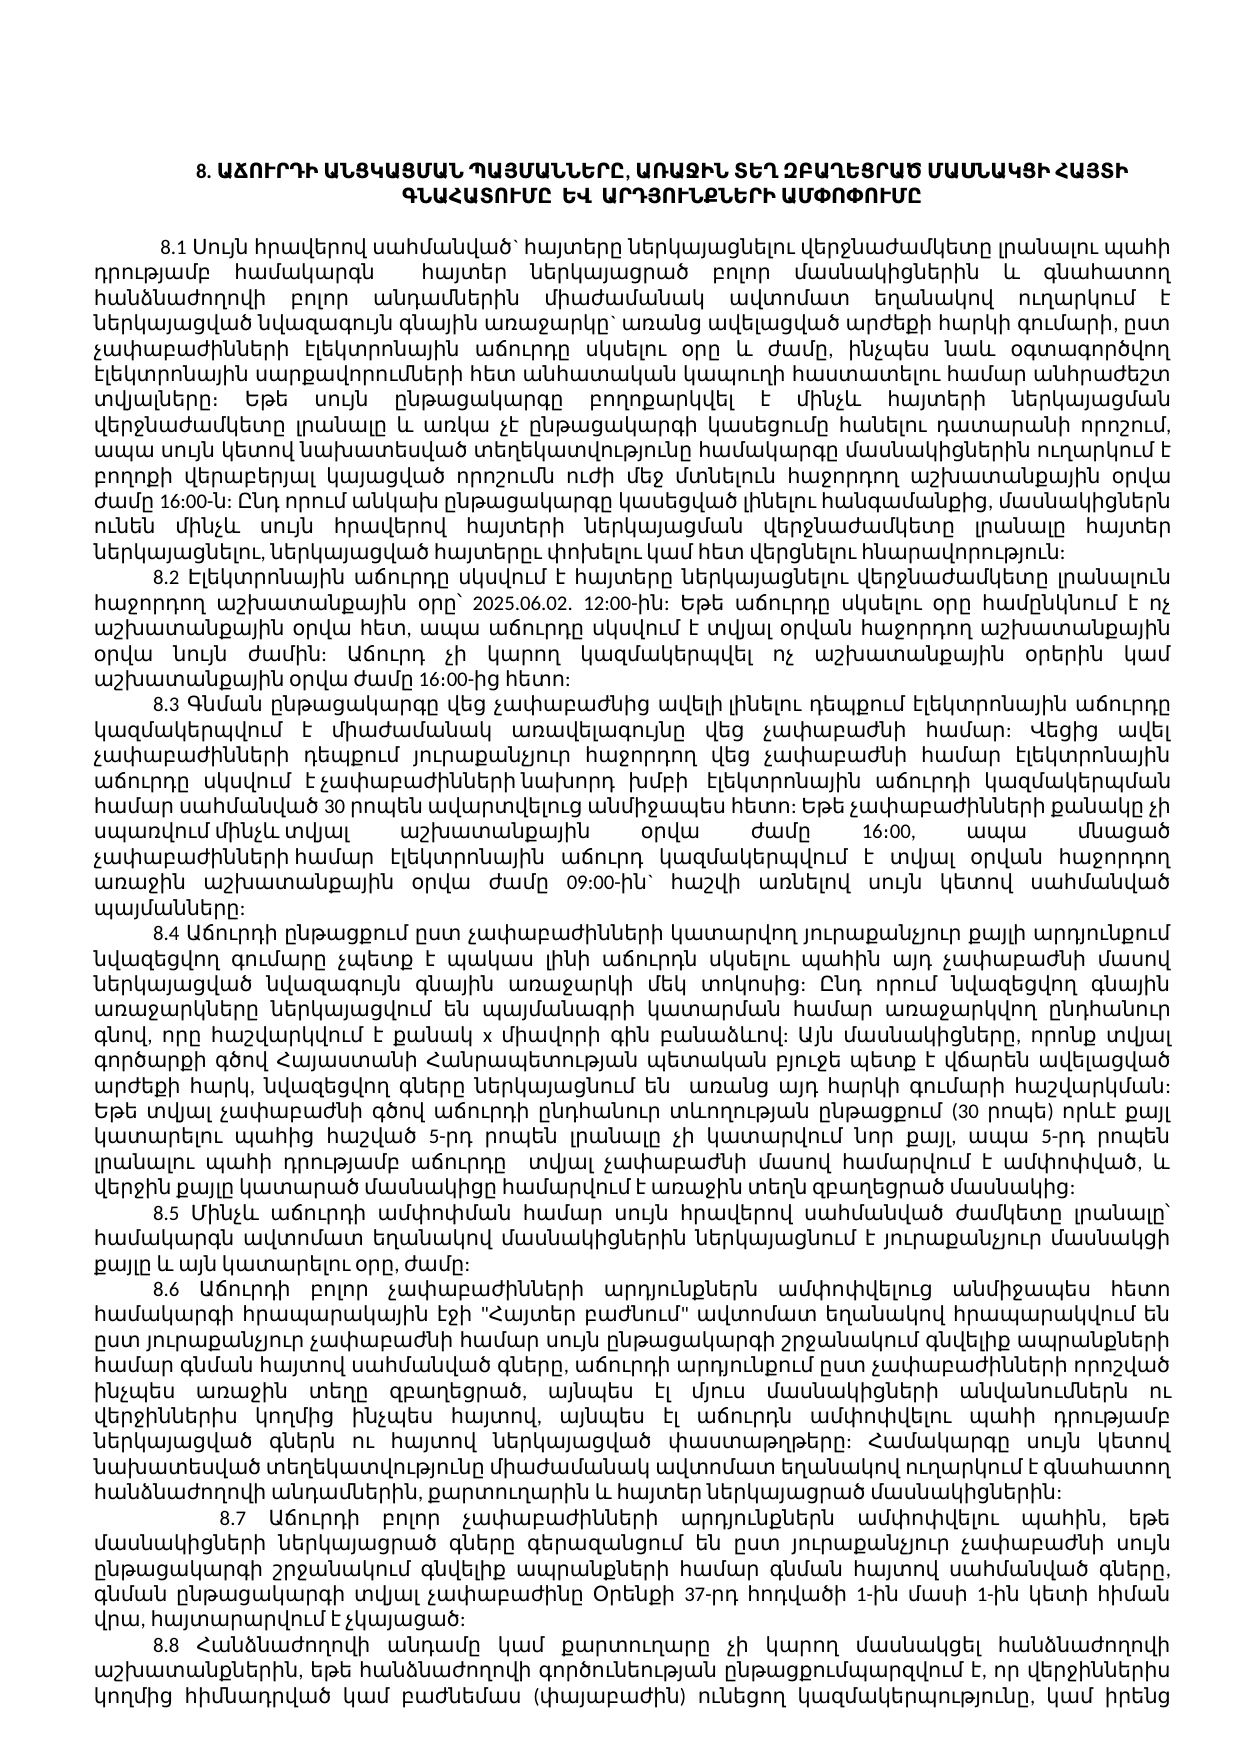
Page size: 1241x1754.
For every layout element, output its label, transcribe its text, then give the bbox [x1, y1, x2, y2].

text 8.6 Աճուրդի բոլոր չափաբաժինների արդյունքներն ամփոփվելուց անմիջապես հետո համակարգի հրապարակային էջի "Հայտեր բաժնում" ավտոմատ եղանակով հրապարակվում են ըստ յուրաքանչյուր չափաբաժնի համար սույն ընթացակարգի շրջանակում գնվելիք ապրանքների համար գնման հայտով սահմանված գները, աճուրդի արդյունքում ըստ չափաբաժինների որոշված ինչպես առաջին տեղը զբաղեցրած, այնպես էլ մյուս մասնակիցների անվանումներն ու վերջիններիս կողմից ինչպես հայտով, այնպես էլ աճուրդն ամփոփվելու պահի դրությամբ ներկայացված գներն ու հայտով ներկայացված փաստաթղթերը: Համակարգը սույն կետով նախատեսված տեղեկատվությունը միաժամանակ ավտոմատ եղանակով ուղարկում է գնահատող հանձնաժողովի անդամներին, քարտուղարին և հայտեր ներկայացրած մասնակիցներին: [94, 1276, 1171, 1505]
text ԳՆԱՀԱՏՈՒՄԸ ԵՎ ԱՐԴՅՈՒՆՔՆԵՐԻ ԱՄՓՈՓՈՒՄԸ [94, 183, 1171, 209]
text 8.7 Աճուրդի բոլոր չափաբաժինների արդյունքներն ամփոփվելու պահին, եթե մասնակիցների ներկայացրած գները գերազանցում են ըստ յուրաքանչյուր չափաբաժնի սույն ընթացակարգի շրջանակում գնվելիք ապրանքների համար գնման հայտով սահմանված գները, գնման ընթացակարգի տվյալ չափաբաժինը Օրենքի 37-րդ հոդվածի 1-ին մասի 1-ին կետի հիման վրա, հայտարարվում է չկայացած: [94, 1505, 1171, 1632]
text 8.1 Սույն հրավերով սահմանված` հայտերը ներկայացնելու վերջնաժամկետը լրանալու պահի դրությամբ համակարգն հայտեր ներկայացրած բոլոր մասնակիցներին և գնահատող հանձնաժողովի բոլոր անդամներին միաժամանակ ավտոմատ եղանակով ուղարկում է ներկայացված նվազագույն գնային առաջարկը` առանց ավելացված արժեքի հարկի գումարի, ըստ չափաբաժինների էլեկտրոնային աճուրդը սկսելու օրը և ժամը, ինչպես նաև օգտագործվող էլեկտրոնային սարքավորումների հետ անհատական կապուղի հաստատելու համար անհրաժեշտ տվյալները։ Եթե սույն ընթացակարգը բողոքարկվել է մինչև հայտերի ներկայացման վերջնաժամկետը լրանալը և առկա չէ ընթացակարգի կասեցումը հանելու դատարանի որոշում, ապա սույն կետով նախատեսված տեղեկատվությունը համակարգը մասնակիցներին ուղարկում է բողոքի վերաբերյալ կայացված որոշումն ուժի մեջ մտնելուն հաջորդող աշխատանքային օրվա ժամը 16:00-ն: Ընդ որում անկախ ընթացակարգը կասեցված լինելու հանգամանքից, մասնակիցներն ունեն մինչև սույն հրավերով հայտերի ներկայացման վերջնաժամկետը լրանալը հայտեր ներկայացնելու, ներկայացված հայտերըւ փոխելու կամ հետ վերցնելու հնարավորություն: [94, 234, 1171, 564]
text 8. ԱՃՈՒՐԴԻ ԱՆՑԿԱՑՄԱՆ ՊԱՅՄԱՆՆԵՐԸ, ԱՌԱՋԻՆ ՏԵՂ ԶԲԱՂԵՑՐԱԾ ՄԱՍՆԱԿՑԻ ՀԱՅՏԻ [94, 158, 1171, 183]
text 8.4 Աճուրդի ընթացքում ըստ չափաբաժինների կատարվող յուրաքանչյուր քայլի արդյունքում նվազեցվող գումարը չպետք է պակաս լինի աճուրդն սկսելու պահին այդ չափաբաժնի մասով ներկայացված նվազագույն գնային առաջարկի մեկ տոկոսից: Ընդ որում նվազեցվող գնային առաջարկները ներկայացվում են պայմանագրի կատարման համար առաջարկվող ընդհանուր գնով, որը հաշվարկվում է քանակ x միավորի գին բանաձևով: Այն մասնակիցները, որոնք տվյալ գործարքի գծով Հայաստանի Հանրապետության պետական բյուջե պետք է վճարեն ավելացված արժեքի հարկ, նվազեցվող գները ներկայացնում են առանց այդ հարկի գումարի հաշվարկման: Եթե տվյալ չափաբաժնի գծով աճուրդի ընդհանուր տևողության ընթացքում (30 րոպե) որևէ քայլ կատարելու պահից հաշված 5-րդ րոպեն լրանալը չի կատարվում նոր քայլ, ապա 5-րդ րոպեն լրանալու պահի դրությամբ աճուրդը տվյալ չափաբաժնի մասով համարվում է ամփոփված, և վերջին քայլը կատարած մասնակիցը համարվում է առաջին տեղն զբաղեցրած մասնակից: [94, 920, 1171, 1200]
text 8.3 Գնման ընթացակարգը վեց չափաբաժնից ավելի լինելու դեպքում էլեկտրոնային աճուրդը կազմակերպվում է միաժամանակ առավելագույնը վեց չափաբաժնի համար: Վեցից ավել չափաբաժինների դեպքում յուրաքանչյուր հաջորդող վեց չափաբաժնի համար էլեկտրոնային աճուրդը սկսվում է չափաբաժինների նախորդ խմբի էլեկտրոնային աճուրդի կազմակերպման համար սահմանված 30 րոպեն ավարտվելուց անմիջապես հետո: Եթե չափաբաժինների քանակը չի սպառվում մինչև տվյալ աշխատանքային օրվա ժամը 16։00, ապա մնացած չափաբաժինների համար էլեկտրոնային աճուրդ կազմակերպվում է տվյալ օրվան հաջորդող առաջին աշխատանքային օրվա ժամը 09:00-ին` հաշվի առնելով սույն կետով սահմանված պայմանները: [94, 692, 1171, 920]
text 8.5 Մինչև աճուրդի ամփոփման համար սույն հրավերով սահմանված ժամկետը լրանալը՝ համակարգն ավտոմատ եղանակով մասնակիցներին ներկայացնում է յուրաքանչյուր մասնակցի քայլը և այն կատարելու օրը, ժամը: [94, 1200, 1171, 1276]
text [94, 1632, 1171, 1708]
text 8.2 Էլեկտրոնային աճուրդը սկսվում է հայտերը ներկայացնելու վերջնաժամկետը լրանալուն հաջորդող աշխատանքային օրը՝ 2025.06.02. 12:00 -ին: Եթե աճուրդը սկսելու օրը համընկնում է ոչ աշխատանքային օրվա հետ, ապա աճուրդը սկսվում է տվյալ օրվան հաջորդող աշխատանքային օրվա նույն ժամին: Աճուրդ չի կարող կազմակերպվել ոչ աշխատանքային օրերին կամ աշխատանքային օրվա ժամը 16։00-ից հետո: [94, 564, 1171, 692]
